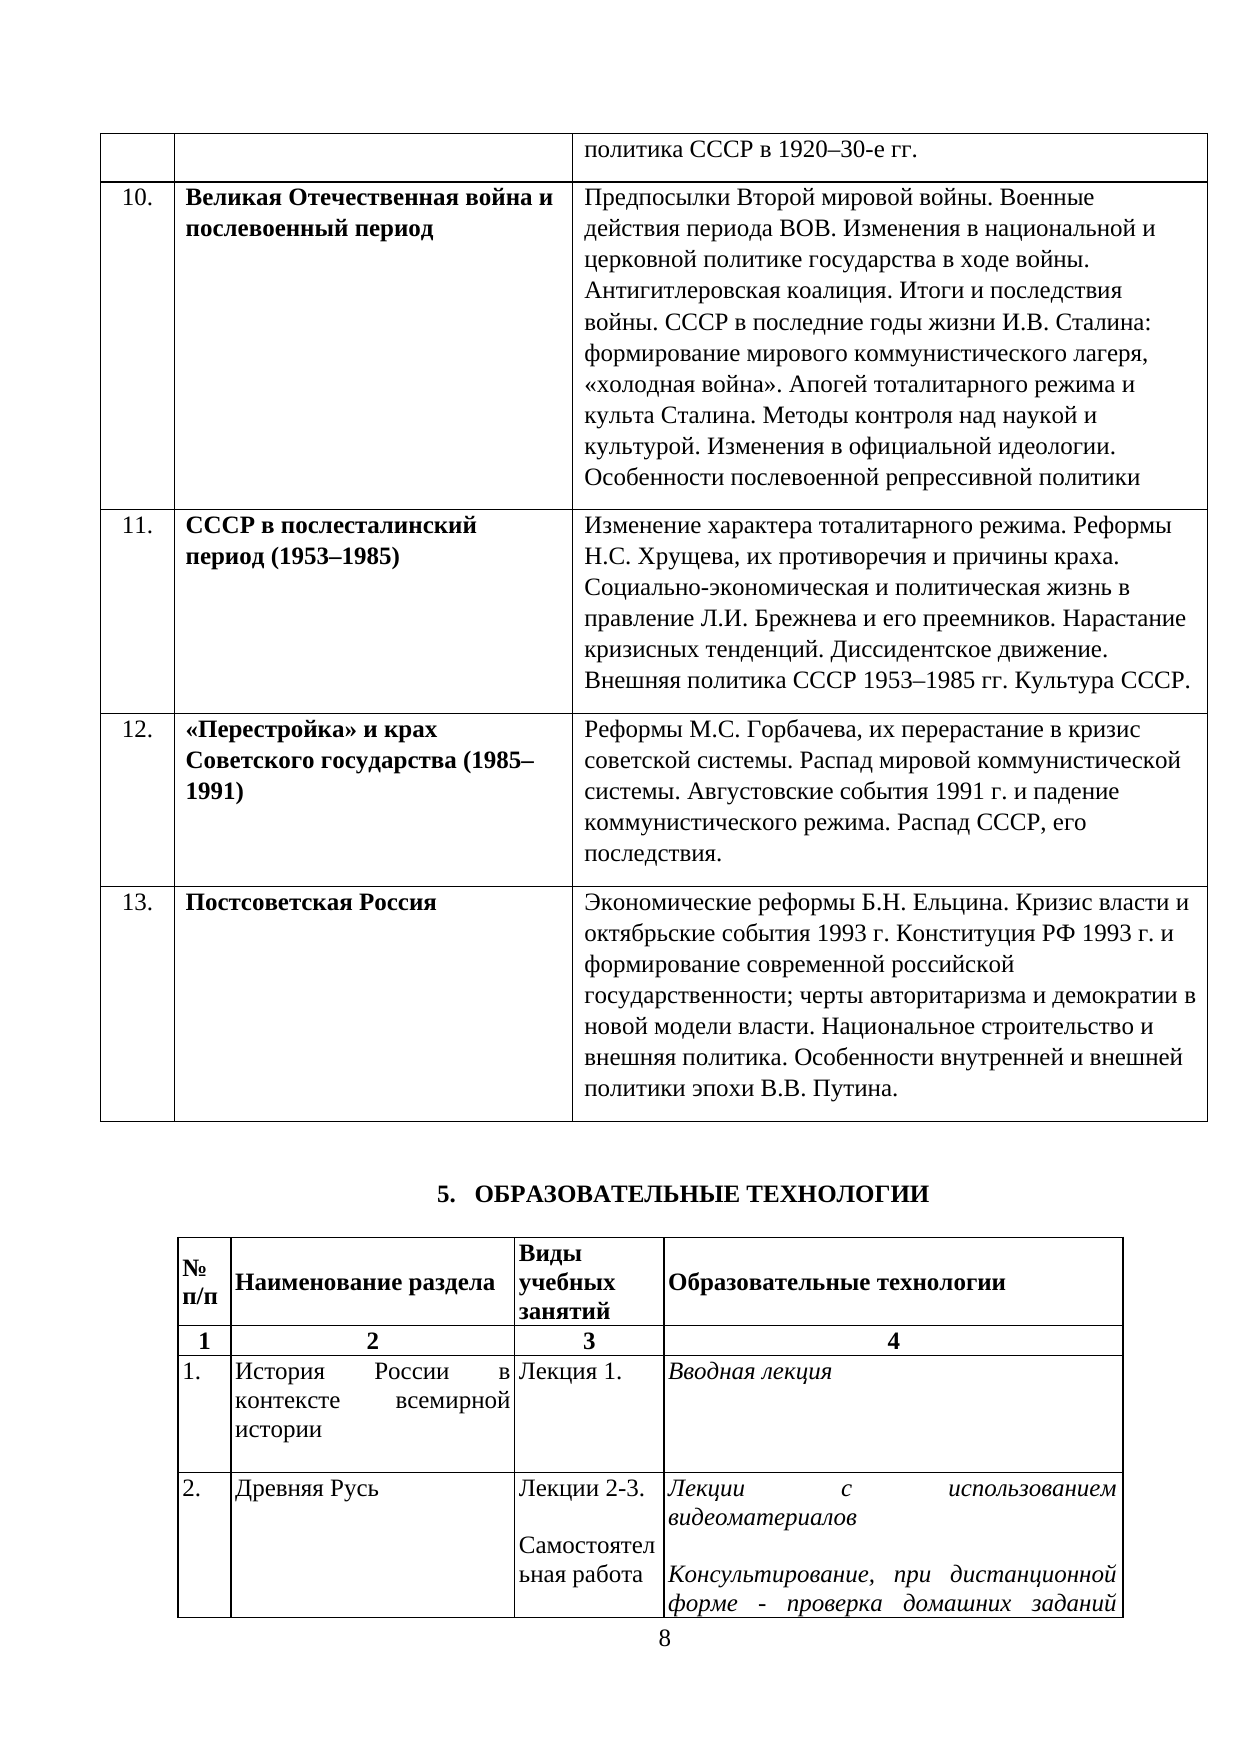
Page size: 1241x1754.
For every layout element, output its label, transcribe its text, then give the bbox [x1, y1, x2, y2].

table_cell 3 [515, 1326, 663, 1355]
table_cell Древняя Русь [232, 1473, 514, 1617]
table_cell Реформы М.С. Горбачева, их перерастание в кризис советской системы. Распад мировой коммунистической системы. Августовские события . и падение коммунистического режима. Распад СССР, его последствия. [573, 714, 1207, 886]
table_cell 4 [665, 1326, 1122, 1355]
table_cell История России в контексте всемирной истории [232, 1356, 514, 1471]
table_cell 9. [101, 134, 174, 181]
table_header Виды учебных занятий [515, 1238, 663, 1324]
table_cell 2 [232, 1326, 514, 1355]
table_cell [175, 134, 572, 181]
table_cell «Перестройка» и крах Советского государства (1985–1991) [175, 714, 572, 886]
table_cell Изменение характера тоталитарного режима. Реформы Н.С. Хрущева, их противоречия и причины краха. Социально-экономическая и политическая жизнь в правление Л.И. Брежнева и его преемников. Нарастание кризисных тенденций. Диссидентское движение. Внешняя политика СССР 1953–1985 гг. Культура СССР. [573, 510, 1207, 713]
table_cell 12. [101, 714, 174, 886]
table_cell 13. [101, 887, 174, 1121]
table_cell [515, 1473, 663, 1617]
list ОБРАЗОВАТЕЛЬНЫЕ ТЕХНОЛОГИИ [215, 1179, 1152, 1208]
table_cell 1 [179, 1326, 230, 1355]
table_cell Предпосылки Второй мировой войны. Военные действия периода ВОВ. Изменения в национальной и церковной политике государства в ходе войны. Антигитлеровская коалиция. Итоги и последствия войны. СССР в последние годы жизни И.В. Сталина: формирование мирового коммунистического лагеря, «холодная война». Апогей тоталитарного режима и культа Сталина. Методы контроля над наукой и культурой. Изменения в официальной идеологии. Особенности послевоенной репрессивной политики [573, 183, 1207, 509]
table_cell Вводная лекция [665, 1356, 1122, 1471]
table_header Образовательные технологии [665, 1238, 1122, 1324]
table_header Наименование раздела [232, 1238, 514, 1324]
table_cell Постсоветская Россия [175, 887, 572, 1121]
table_cell 11. [101, 510, 174, 713]
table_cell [573, 134, 1207, 181]
table_cell 2. [179, 1473, 230, 1617]
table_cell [665, 1473, 1122, 1617]
table_cell СССР в послесталинский период (1953–1985) [175, 510, 572, 713]
table_cell Великая Отечественная война и послевоенный период [175, 183, 572, 509]
table_cell Лекция 1. [515, 1356, 663, 1471]
table_cell Экономические реформы Б.Н. Ельцина. Кризис власти и октябрьские события . Конституция РФ . и формирование современной российской государственности; черты авторитаризма и демократии в новой модели власти. Национальное строительство и внешняя политика. Особенности внутренней и внешней политики эпохи В.В. Путина. [573, 887, 1207, 1121]
table_cell 1. [179, 1356, 230, 1471]
table_cell 10. [101, 183, 174, 509]
table_header № п/п [179, 1238, 230, 1324]
